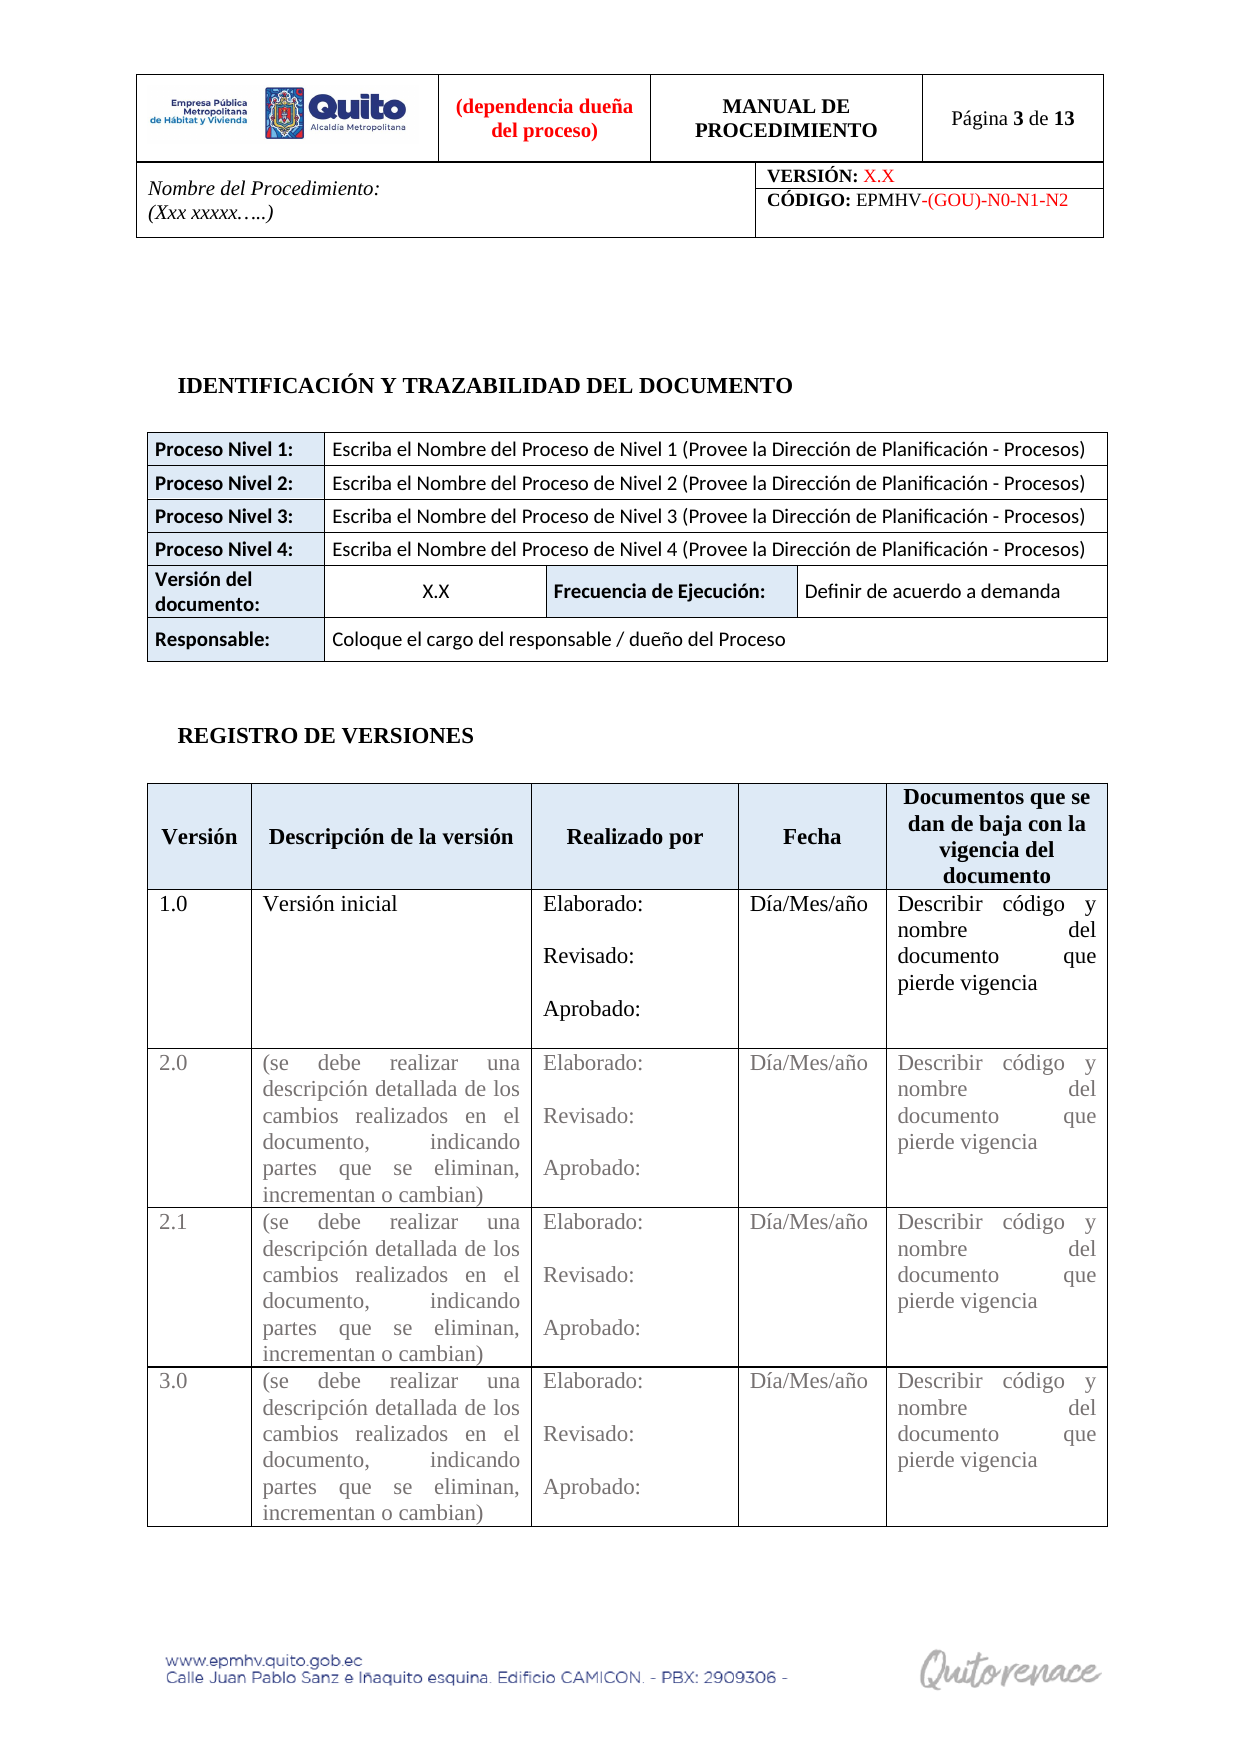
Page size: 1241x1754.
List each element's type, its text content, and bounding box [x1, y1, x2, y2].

table_cell Frecuencia de Ejecución: [547, 566, 797, 617]
table_cell X.X [325, 566, 546, 617]
table_cell Versión inicial [252, 890, 531, 1048]
picture [155, 1638, 1120, 1710]
table_cell Responsable: [148, 618, 324, 661]
table_cell Definir de acuerdo a demanda [798, 566, 1107, 617]
table_cell Día/Mes/año [739, 1368, 886, 1526]
table_cell Día/Mes/año [739, 1049, 886, 1207]
table_header Proceso Nivel 1: [148, 433, 324, 465]
table_header Escriba el Nombre del Proceso de Nivel 1 (Provee la Dirección de Planificación - Procesos) [325, 433, 1107, 465]
text IDENTIFICACIÓN Y TRAZABILIDAD DEL DOCUMENTO [177, 372, 1063, 398]
table_header Documentos que se dan de baja con la vigencia del documento [887, 784, 1107, 889]
table_cell (se debe realizar una descripción detallada de los cambios realizados en el documento, indicando partes que se eliminan, incrementan o cambian) [252, 1368, 531, 1526]
table_cell Elaborado: Revisado: Aprobado: [532, 890, 738, 1048]
table_cell Coloque el cargo del responsable / dueño del Proceso [325, 618, 1107, 661]
table_cell Describir código y nombre del documento que pierde vigencia [887, 1208, 1107, 1366]
table_cell Proceso Nivel 3: [148, 500, 324, 532]
table_cell Versión del documento: [148, 566, 324, 617]
table_cell Escriba el Nombre del Proceso de Nivel 3 (Provee la Dirección de Planificación - Procesos) [325, 500, 1107, 532]
table_cell 1.0 [148, 890, 251, 1048]
table_cell 2.1 [148, 1208, 251, 1366]
table_cell 2.0 [148, 1049, 251, 1207]
table_cell Escriba el Nombre del Proceso de Nivel 4 (Provee la Dirección de Planificación - Procesos) [325, 533, 1107, 565]
table_cell Proceso Nivel 2: [148, 466, 324, 498]
picture [147, 85, 419, 144]
table_cell (se debe realizar una descripción detallada de los cambios realizados en el documento, indicando partes que se eliminan, incrementan o cambian) [252, 1049, 531, 1207]
table_cell Describir código y nombre del documento que pierde vigencia [887, 1049, 1107, 1207]
table_cell Elaborado: Revisado: Aprobado: [532, 1049, 738, 1207]
table_cell Día/Mes/año [739, 1208, 886, 1366]
table_cell Elaborado: Revisado: Aprobado: [532, 1208, 738, 1366]
table_header Fecha [739, 784, 886, 889]
table_cell Describir código y nombre del documento que pierde vigencia [887, 1368, 1107, 1526]
table_cell 3.0 [148, 1368, 251, 1526]
table_cell Proceso Nivel 4: [148, 533, 324, 565]
table_header Descripción de la versión [252, 784, 531, 889]
text REGISTRO DE VERSIONES [177, 722, 1063, 748]
table_header Realizado por [532, 784, 738, 889]
table_header Versión [148, 784, 251, 889]
table_cell (se debe realizar una descripción detallada de los cambios realizados en el documento, indicando partes que se eliminan, incrementan o cambian) [252, 1208, 531, 1366]
table_cell Escriba el Nombre del Proceso de Nivel 2 (Provee la Dirección de Planificación - Procesos) [325, 466, 1107, 498]
table_cell Día/Mes/año [739, 890, 886, 1048]
table_cell Elaborado: Revisado: Aprobado: [532, 1368, 738, 1526]
table_cell Describir código y nombre del documento que pierde vigencia [887, 890, 1107, 1048]
